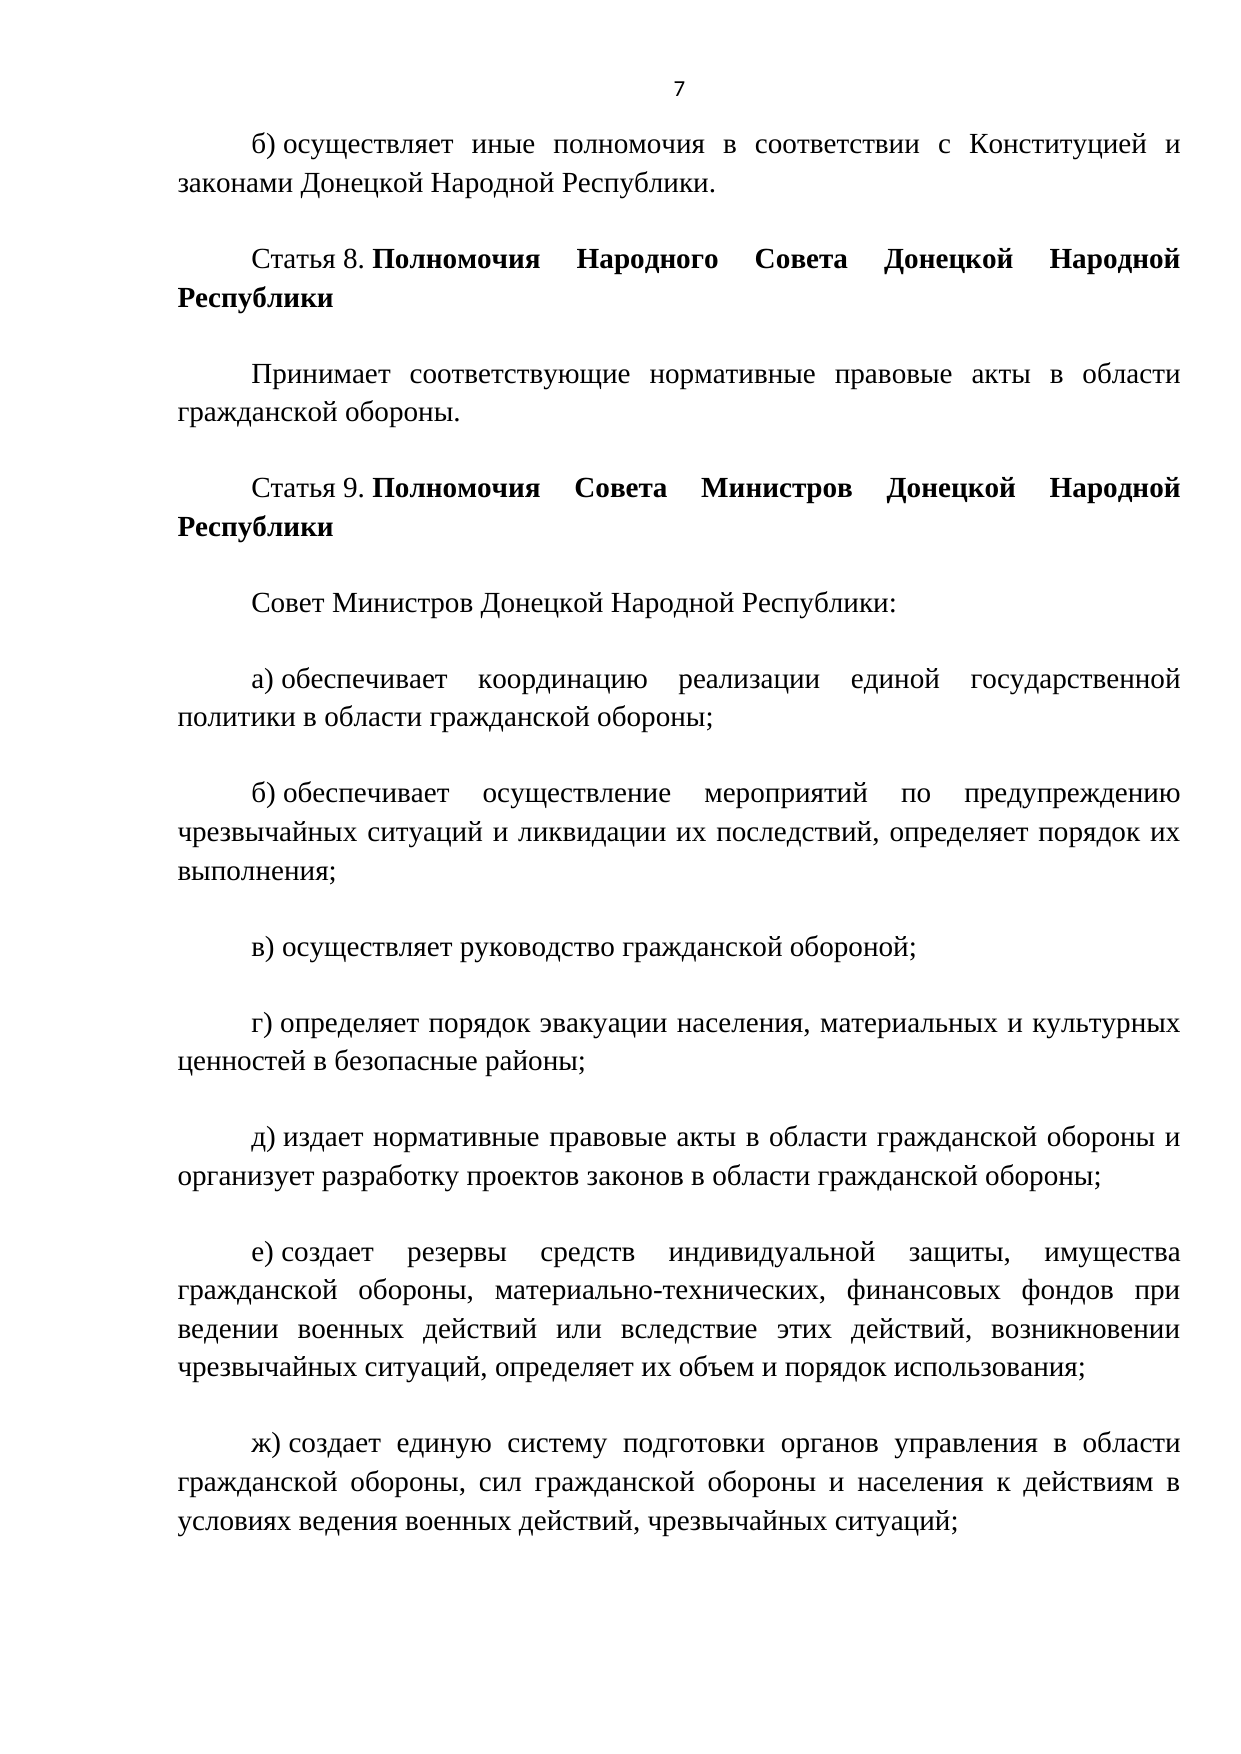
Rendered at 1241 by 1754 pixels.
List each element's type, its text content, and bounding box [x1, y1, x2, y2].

text а) обеспечивает координацию реализации единой государственной политики в области гражданской обороны; [177, 661, 1181, 733]
text д) издает нормативные правовые акты в области гражданской обороны и организует разработку проектов законов в области гражданской обороны; [177, 1119, 1181, 1191]
text Статья 8. Полномочия Народного Совета Донецкой Народной Республики [177, 241, 1181, 313]
text г) определяет порядок эвакуации населения, материальных и культурных ценностей в безопасные районы; [177, 1005, 1181, 1077]
text Статья 9. Полномочия Совета Министров Донецкой Народной Республики [177, 470, 1181, 542]
text Совет Министров Донецкой Народной Республики: [177, 585, 1181, 618]
text б) осуществляет иные полномочия в соответствии с Конституцией и законами Донецкой Народной Республики. [177, 127, 1181, 199]
text е) создает резервы средств индивидуальной защиты, имущества гражданской обороны, материально-технических, финансовых фондов при ведении военных действий или вследствие этих действий, возникновении чрезвычайных ситуаций, определяет их объем и порядок использования; [177, 1234, 1181, 1383]
text Принимает соответствующие нормативные правовые акты в области гражданской обороны. [177, 356, 1181, 428]
text б) обеспечивает осуществление мероприятий по предупреждению чрезвычайных ситуаций и ликвидации их последствий, определяет порядок их выполнения; [177, 776, 1181, 886]
text ж) создает единую систему подготовки органов управления в области гражданской обороны, сил гражданской обороны и населения к действиям в условиях ведения военных действий, чрезвычайных ситуаций; [177, 1426, 1181, 1536]
text в) осуществляет руководство гражданской обороной; [177, 929, 1181, 962]
